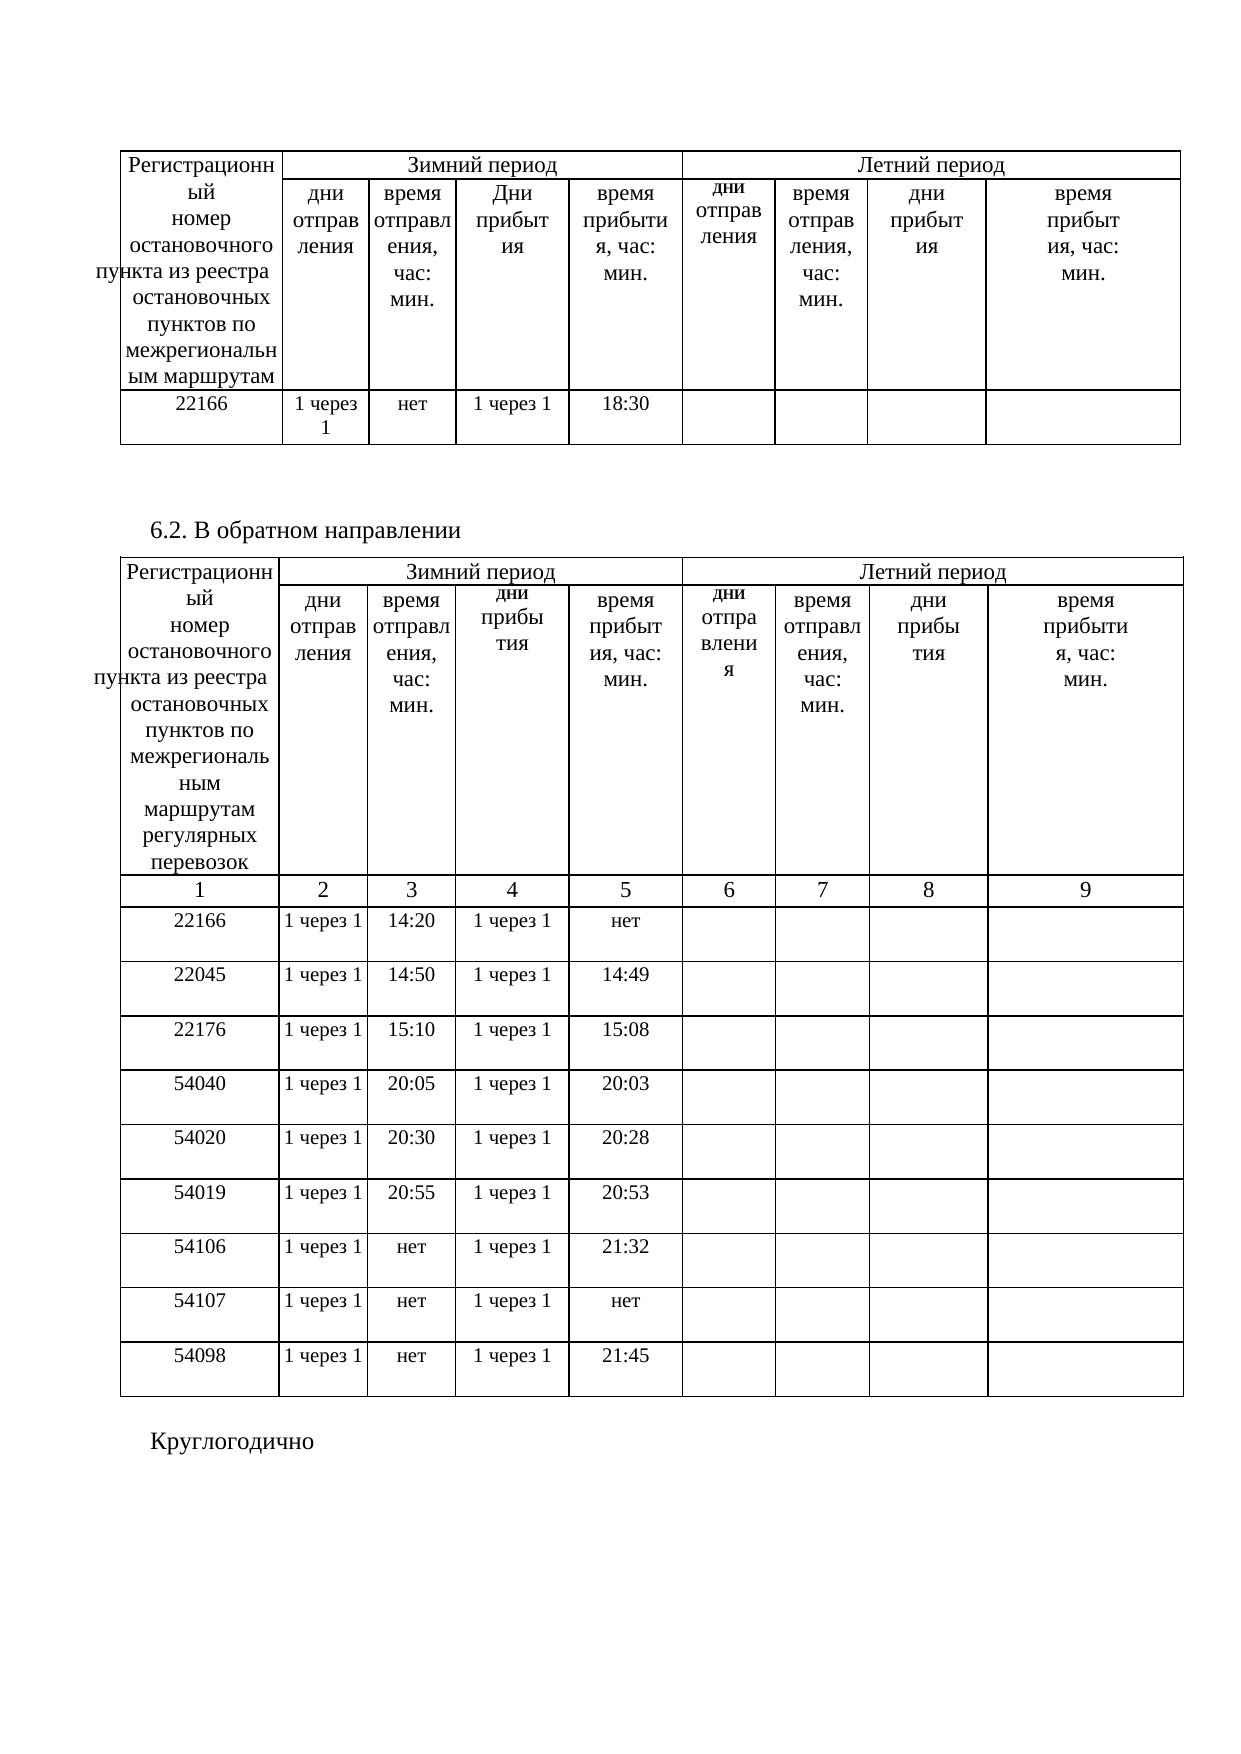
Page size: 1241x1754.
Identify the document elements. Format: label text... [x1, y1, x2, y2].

table_cell 3 [368, 876, 455, 906]
table_cell нет [368, 1288, 455, 1341]
table_cell [989, 908, 1183, 961]
table_cell время отправл ения, час: мин. [370, 180, 455, 389]
table_cell [683, 1234, 775, 1287]
table_header Летний период [683, 152, 1180, 178]
table_cell нет [570, 908, 682, 961]
table_cell 54020 [121, 1125, 278, 1178]
table_cell 54019 [121, 1180, 278, 1232]
table_header Летний период [683, 558, 1183, 584]
table_cell 1 через 1 [280, 1343, 367, 1396]
table_cell [989, 1343, 1183, 1396]
table_cell [870, 962, 987, 1015]
text Круглогодично [150, 1426, 1090, 1454]
table_cell 20:28 [570, 1125, 682, 1178]
table_cell [776, 908, 869, 961]
table_cell 22045 [121, 962, 278, 1015]
table_cell [989, 1234, 1183, 1287]
table_cell [870, 1288, 987, 1341]
table_cell [989, 1288, 1183, 1341]
table_cell 2 [280, 876, 367, 906]
table_cell [776, 1288, 869, 1341]
table_cell 22166 [121, 908, 278, 961]
table_cell ДНИ прибы тия [456, 586, 568, 874]
table_header Зимний период [283, 152, 682, 178]
table_cell [776, 1234, 869, 1287]
table_cell время прибыти я, час: мин. [989, 586, 1183, 874]
table_cell 1 через 1 [456, 1234, 568, 1287]
table_cell [683, 908, 775, 961]
table_cell [776, 391, 867, 444]
table_cell 1 через 1 [283, 391, 368, 444]
table_cell 6 [683, 876, 775, 906]
table_cell 4 [456, 876, 568, 906]
table_cell 54107 [121, 1288, 278, 1341]
table_cell нет [368, 1234, 455, 1287]
table_cell [868, 391, 985, 444]
table_cell 9 [989, 876, 1183, 906]
table_cell [683, 1180, 775, 1232]
table_cell время прибыт ия, час: мин. [570, 586, 682, 874]
table_cell 1 [121, 876, 278, 906]
table_cell 1 через 1 [456, 1125, 568, 1178]
table_cell 14:49 [570, 962, 682, 1015]
table_cell 1 через 1 [456, 1180, 568, 1232]
table_cell [776, 962, 869, 1015]
table_cell [989, 1071, 1183, 1124]
table_cell время прибыти я, час: мин. [570, 180, 682, 389]
table_cell 54106 [121, 1234, 278, 1287]
table_cell [870, 1234, 987, 1287]
table_cell нет [370, 391, 455, 444]
table_cell [870, 1017, 987, 1069]
table_cell [989, 1180, 1183, 1232]
table_cell 1 через 1 [280, 908, 367, 961]
text 6.2. В обратном направлении [150, 515, 1090, 544]
table_cell 20:55 [368, 1180, 455, 1232]
table_cell 1 через 1 [280, 1125, 367, 1178]
table_cell Дни прибыт ия [457, 180, 568, 389]
table_cell 7 [776, 876, 869, 906]
table_cell 1 через 1 [456, 1017, 568, 1069]
table_cell 1 через 1 [280, 1234, 367, 1287]
table_cell дни отправ ления [283, 180, 368, 389]
table_header Регистрационный номер остановочного пункта из реестра остановочных пунктов по межрегиональным маршрутам регулярных перевозок [121, 152, 282, 389]
table_cell [870, 1125, 987, 1178]
table_cell ДНИ отправ ления [683, 180, 774, 389]
table_cell [776, 1180, 869, 1232]
table_cell [870, 908, 987, 961]
table_cell дни прибыт ия [868, 180, 985, 389]
table_cell 54098 [121, 1343, 278, 1396]
table_cell [870, 1180, 987, 1232]
table_cell [870, 1343, 987, 1396]
table_cell 1 через 1 [280, 1017, 367, 1069]
table_cell 20:53 [570, 1180, 682, 1232]
table_cell [683, 391, 774, 444]
table_cell 18:30 [570, 391, 682, 444]
table_cell 22166 [121, 391, 282, 444]
table_cell [870, 1071, 987, 1124]
table_cell ДНИ отпра влени я [683, 586, 775, 874]
table_cell 1 через 1 [456, 1071, 568, 1124]
table_cell нет [368, 1343, 455, 1396]
table_cell 1 через 1 [280, 962, 367, 1015]
table_cell [683, 1017, 775, 1069]
table_cell [683, 962, 775, 1015]
table_cell дни отправ ления [280, 586, 367, 874]
table_cell 1 через 1 [456, 1343, 568, 1396]
table_cell 1 через 1 [280, 1071, 367, 1124]
table_cell 22176 [121, 1017, 278, 1069]
table_cell 5 [570, 876, 682, 906]
table_cell 1 через 1 [456, 908, 568, 961]
table_cell 1 через 1 [457, 391, 568, 444]
table_cell [989, 962, 1183, 1015]
table_cell 14:50 [368, 962, 455, 1015]
table_cell 8 [870, 876, 987, 906]
table_cell 15:08 [570, 1017, 682, 1069]
table_cell [683, 1343, 775, 1396]
table_cell [776, 1125, 869, 1178]
table_cell время отправл ения, час: мин. [368, 586, 455, 874]
table_cell дни прибы тия [870, 586, 987, 874]
table_cell 21:45 [570, 1343, 682, 1396]
table_cell [683, 1071, 775, 1124]
table_cell [987, 391, 1180, 444]
table_cell 21:32 [570, 1234, 682, 1287]
table_cell [776, 1017, 869, 1069]
table_cell 20:30 [368, 1125, 455, 1178]
table_cell время прибыт ия, час: мин. [987, 180, 1180, 389]
table_cell время отправл ения, час: мин. [776, 586, 869, 874]
table_cell [776, 1071, 869, 1124]
table_cell [989, 1017, 1183, 1069]
table_header Регистрационный номер остановочного пункта из реестра остановочных пунктов по межрегиональным маршрутам регулярных перевозок [121, 558, 278, 874]
table_cell 15:10 [368, 1017, 455, 1069]
table_cell 20:03 [570, 1071, 682, 1124]
table_cell [776, 1343, 869, 1396]
table_cell [683, 1288, 775, 1341]
table_cell [989, 1125, 1183, 1178]
table_cell 20:05 [368, 1071, 455, 1124]
table_cell время отправ ления, час: мин. [776, 180, 867, 389]
table_header Зимний период [280, 558, 682, 584]
table_cell 1 через 1 [456, 962, 568, 1015]
table_cell 1 через 1 [280, 1288, 367, 1341]
table_cell 54040 [121, 1071, 278, 1124]
table_cell 1 через 1 [456, 1288, 568, 1341]
table_cell [683, 1125, 775, 1178]
table_cell 1 через 1 [280, 1180, 367, 1232]
table_cell нет [570, 1288, 682, 1341]
table_cell 14:20 [368, 908, 455, 961]
